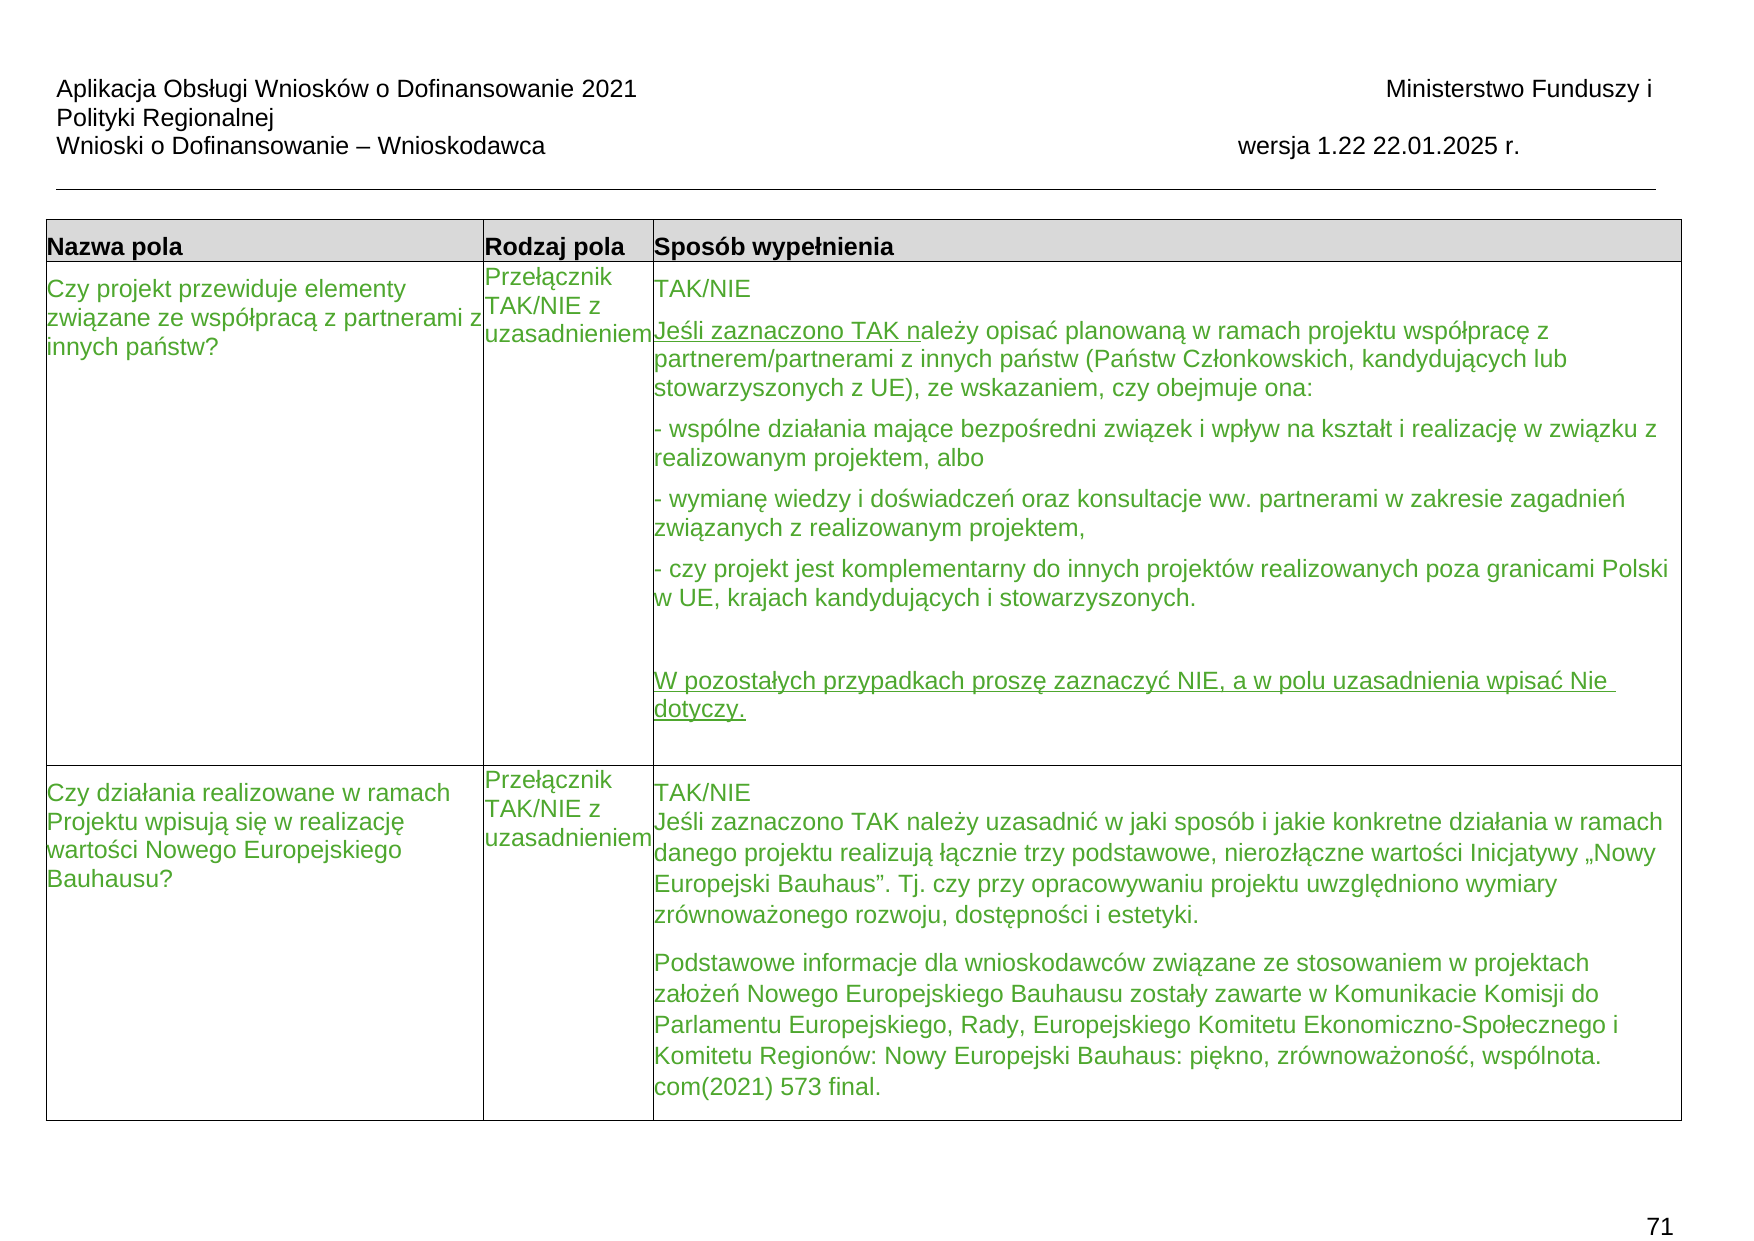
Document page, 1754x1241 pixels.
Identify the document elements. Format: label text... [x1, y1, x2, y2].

table_header Rodzaj pola [484, 220, 653, 261]
table_cell TAK/NIE Jeśli zaznaczono TAK należy opisać planowaną w ramach projektu współpracę z partnerem/partnerami z innych państw (Państw Członkowskich, kandydujących lub stowarzyszonych z UE), ze wskazaniem, czy obejmuje ona: - wspólne działania mające bezpośredni związek i wpływ na kształt i realizację w związku z realizowanym projektem, albo - wymianę wiedzy i doświadczeń oraz konsultacje ww. partnerami w zakresie zagadnień związanych z realizowanym projektem, - czy projekt jest komplementarny do innych projektów realizowanych poza granicami Polski w UE, krajach kandydujących i stowarzyszonych. W pozostałych przypadkach proszę zaznaczyć NIE, a w polu uzasadnienia wpisać Nie dotyczy. [654, 262, 1681, 764]
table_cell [47, 766, 483, 1119]
table_header Nazwa pola [47, 220, 483, 261]
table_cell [654, 766, 1681, 1119]
table_cell Czy projekt przewiduje elementy związane ze współpracą z partnerami z innych państw? [47, 262, 483, 764]
table_header Sposób wypełnienia [654, 220, 1681, 261]
table_cell Przełącznik TAK/NIE z uzasadnieniem [484, 766, 653, 1119]
table_cell Przełącznik TAK/NIE z uzasadnieniem [484, 262, 653, 764]
